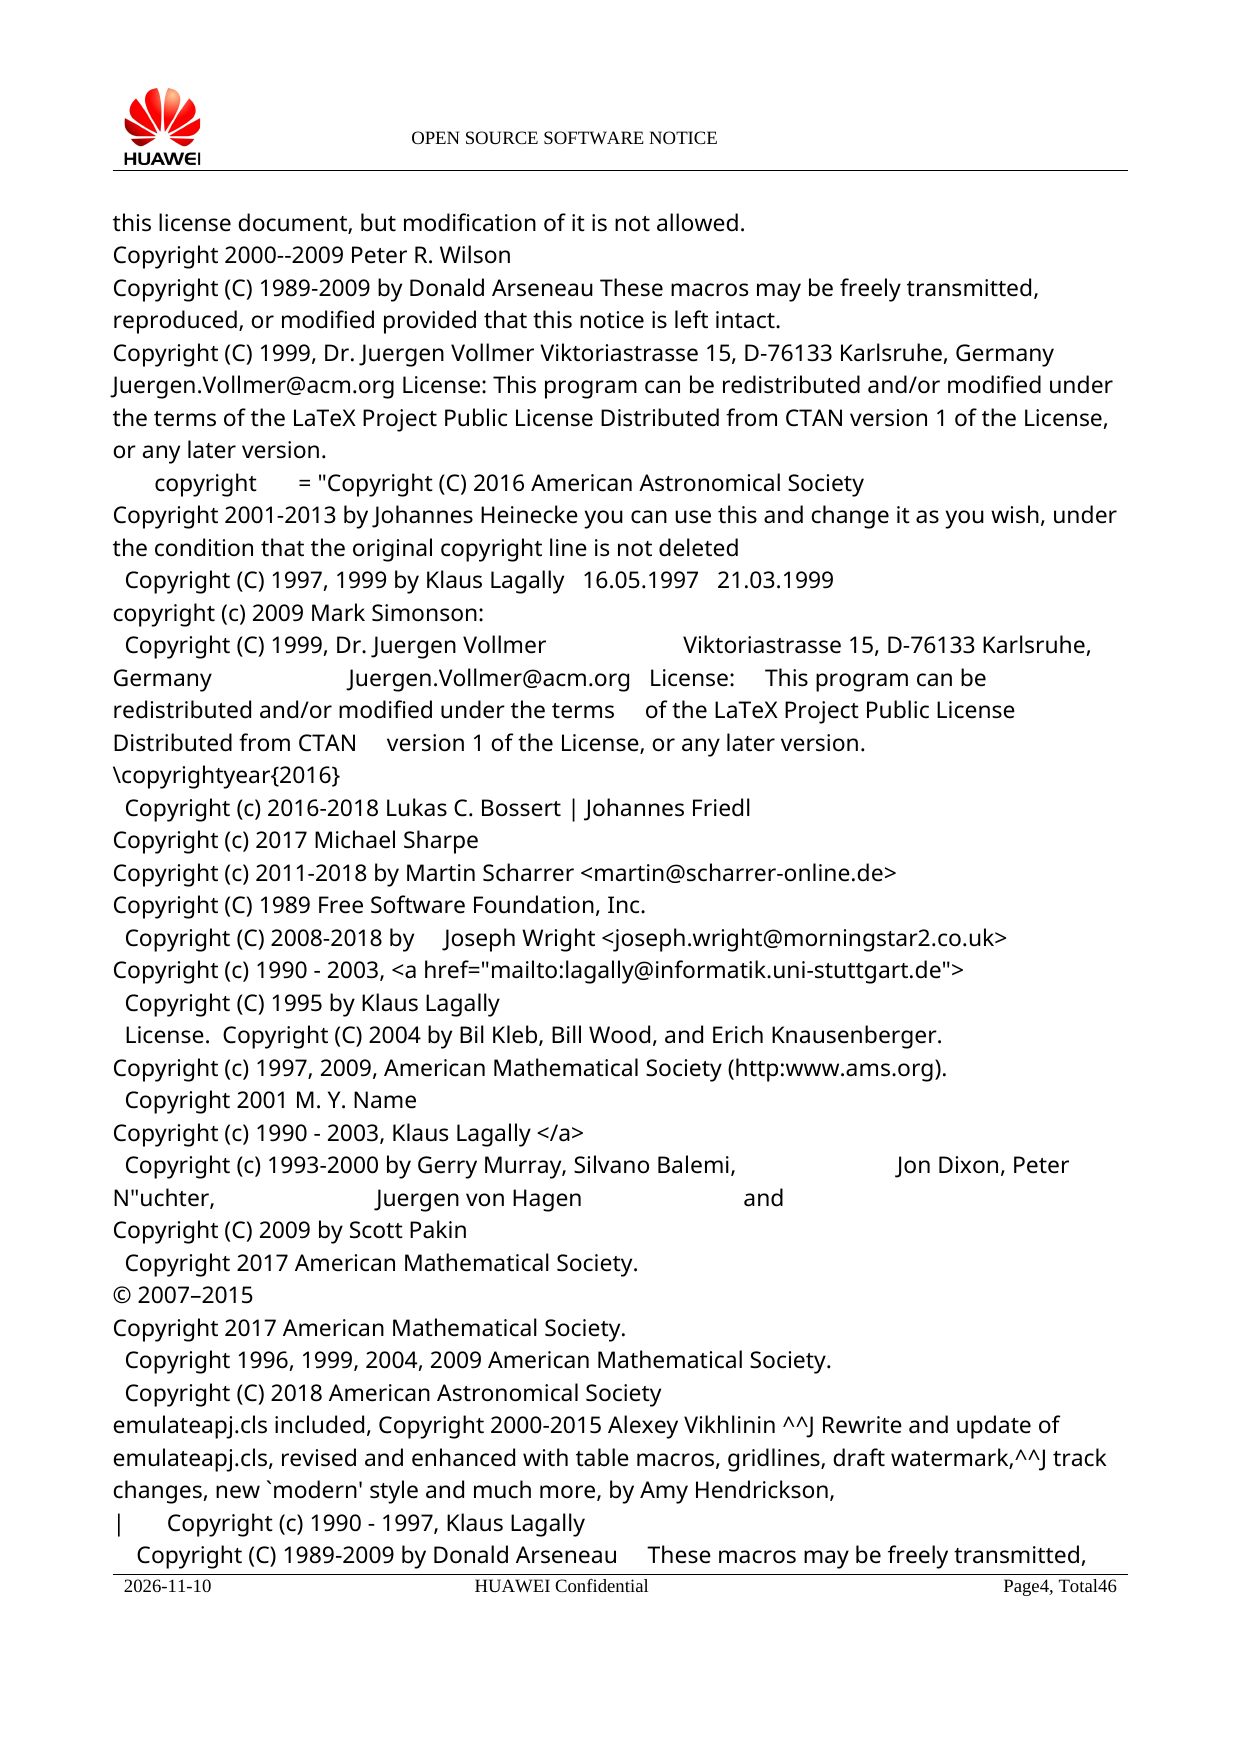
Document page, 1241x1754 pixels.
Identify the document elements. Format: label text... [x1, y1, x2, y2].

text Copyright (C) 1989 Free Software Foundation, Inc. [112, 889, 1128, 921]
text Copyright 2000--2009 Peter R. Wilson [112, 239, 1128, 271]
text Copyright 2001-2013 by Johannes Heinecke you can use this and change it as you wish, under the condition that the original copyright line is not deleted [112, 499, 1128, 564]
text Copyright (C) 1999, Dr. Juergen Vollmer Viktoriastrasse 15, D-76133 Karlsruhe, Germany Juergen.Vollmer@acm.org License: This program can be redistributed and/or modified under the terms of the LaTeX Project Public License Distributed from CTAN version 1 of the License, or any later version. [112, 629, 1128, 759]
text | Copyright (c) 1990 - 1997, Klaus Lagally [112, 1506, 1128, 1539]
text Copyright 2001 M. Y. Name [112, 1084, 1128, 1116]
text Copyright (c) 1990 - 2003, Klaus Lagally </a> [112, 1116, 1128, 1149]
text Copyright (C) 1995 by Klaus Lagally [112, 986, 1128, 1019]
text emulateapj.cls included, Copyright 2000-2015 Alexey Vikhlinin ^^J Rewrite and update of emulateapj.cls, revised and enhanced with table macros, gridlines, draft watermark,^^J track changes, new `modern' style and much more, by Amy Hendrickson, [112, 1409, 1128, 1506]
text Copyright (c) 1997, 2009, American Mathematical Society (http:www.ams.org). [112, 1051, 1128, 1084]
text \copyrightyear{2016} [112, 759, 1128, 791]
text Copyright (C) 1999, Dr. Juergen Vollmer Viktoriastrasse 15, D-76133 Karlsruhe, Germany Juergen.Vollmer@acm.org License: This program can be redistributed and/or modified under the terms of the LaTeX Project Public License Distributed from CTAN version 1 of the License, or any later version. [112, 336, 1128, 466]
text Copyright (C) 2008-2018 by Joseph Wright <joseph.wright@morningstar2.co.uk> [112, 921, 1128, 954]
text Copyright (c) 2011-2018 by Martin Scharrer <martin@scharrer-online.de> [112, 856, 1128, 889]
text Copyright 2017 American Mathematical Society. [112, 1246, 1128, 1279]
text Copyright (c) 2017 Michael Sharpe [112, 824, 1128, 856]
text Copyright 2017 American Mathematical Society. [112, 1311, 1128, 1344]
text Copyright (c) 2016-2018 Lukas C. Bossert | Johannes Friedl [112, 791, 1128, 824]
text Copyright (C) 1997, 1999 by Klaus Lagally 16.05.1997 21.03.1999 [112, 564, 1128, 596]
text License. Copyright (C) 2004 by Bil Kleb, Bill Wood, and Erich Knausenberger. [112, 1019, 1128, 1051]
text copyright (c) 2009 Mark Simonson: [112, 596, 1128, 629]
text © 2007–2015 [112, 1279, 1128, 1311]
text copyright = "Copyright (C) 2016 American Astronomical Society [112, 466, 1128, 499]
text Copyright (C) 2009 by Scott Pakin [112, 1214, 1128, 1246]
picture [124, 88, 201, 165]
text Copyright (c) 1990 - 2003, <a href="mailto:lagally@informatik.uni-stuttgart.de"> [112, 954, 1128, 986]
text Copyright (C) 2018 American Astronomical Society [112, 1376, 1128, 1409]
text Copyright (c) 1993-2000 by Gerry Murray, Silvano Balemi, Jon Dixon, Peter N"uchter, Juergen von Hagen and [112, 1149, 1128, 1214]
text Copyright 1996, 1999, 2004, 2009 American Mathematical Society. [112, 1344, 1128, 1376]
